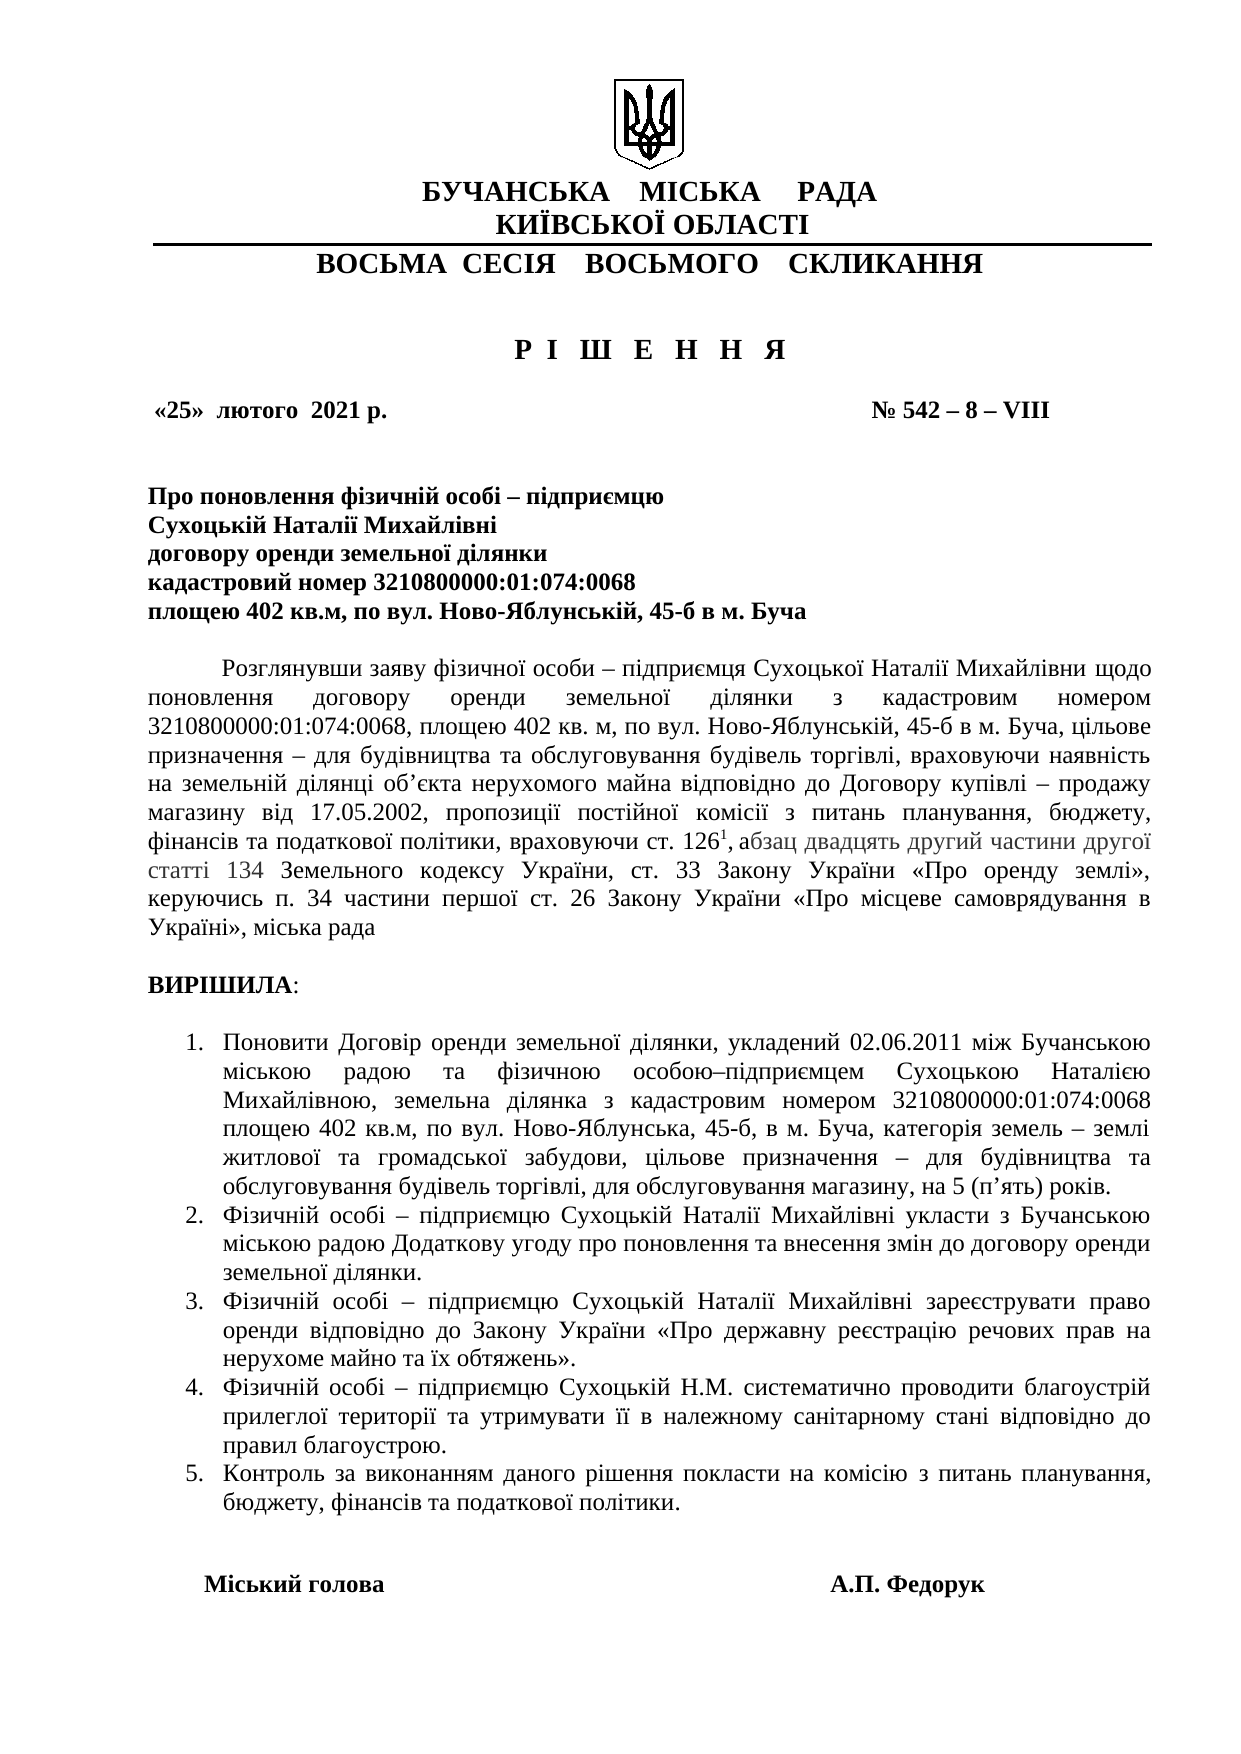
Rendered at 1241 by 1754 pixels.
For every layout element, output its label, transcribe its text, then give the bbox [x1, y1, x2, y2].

subtitle Міський голова А.П. Федорук [148, 1569, 1152, 1598]
text Про поновлення фізичній особі – підприємцю [148, 481, 1152, 510]
subtitle «25» лютого 2021 р. № 542 – 8 – VIIІ [148, 395, 1152, 423]
text Сухоцькій Наталії Михайлівні [148, 510, 1152, 538]
text ВОСЬМА СЕСІЯ ВОСЬМОГО СКЛИКАННЯ [148, 246, 1152, 280]
text договору оренди земельної ділянки [148, 538, 1152, 567]
list Фізичній особі – підприємцю Сухоцькій Наталії Михайлівні укласти з Бучанською міською радою Додаткову угоду про поновлення та внесення змін до договору оренди земельної ділянки. [185, 1200, 1152, 1286]
subtitle КИЇВСЬКОЇ ОБЛАСТІ [153, 207, 1152, 243]
text Розглянувши заяву фізичної особи – підприємця Сухоцької Наталії Михайлівни щодо поновлення договору оренди земельної ділянки з кадастровим номером 3210800000:01:074:0068, площею 402 кв. м, по вул. Ново-Яблунській, 45-б в м. Буча, цільове призначення – для будівництва та обслуговування будівель торгівлі, враховуючи наявність на земельній ділянці об’єкта нерухомого майна відповідно до Договору купівлі – продажу магазину від 17.05.2002, пропозиції постійної комісії з питань планування, бюджету, фінансів та податкової політики, враховуючи ст. 1261, абзац двадцять другий частини другої статті 134 Земельного кодексу України, ст. 33 Закону України «Про оренду землі», керуючись п. 34 частини першої ст. 26 Закону України «Про місцеве самоврядування в Україні», міська рада [148, 653, 1152, 941]
subtitle Р І Ш Е Н Н Я [148, 332, 1152, 366]
text БУЧАНСЬКА МІСЬКА РАДА [148, 174, 1152, 207]
list Контроль за виконанням даного рішення покласти на комісію з питань планування, бюджету, фінансів та податкової політики. [185, 1458, 1152, 1516]
list Фізичній особі – підприємцю Сухоцькій Н.М. систематично проводити благоустрій прилеглої території та утримувати її в належному санітарному стані відповідно до правил благоустрою. [185, 1372, 1152, 1458]
list Фізичній особі – підприємцю Сухоцькій Наталії Михайлівні зареєструвати право оренди відповідно до Закону України «Про державну реєстрацію речових прав на нерухоме майно та їх обтяжень». [185, 1286, 1152, 1372]
text площею 402 кв.м, по вул. Ново-Яблунській, 45-б в м. Буча [148, 596, 1152, 625]
text ВИРІШИЛА: [148, 970, 1152, 998]
text кадастровий номер 3210800000:01:074:0068 [148, 567, 1152, 596]
list Поновити Договір оренди земельної ділянки, укладений 02.06.2011 між Бучанською міською радою та фізичною особою–підприємцем Сухоцькою Наталією Михайлівною, земельна ділянка з кадастровим номером 3210800000:01:074:0068 площею 402 кв.м, по вул. Ново-Яблунська, 45-б, в м. Буча, категорія земель – землі житлової та громадської забудови, цільове призначення – для будівництва та обслуговування будівель торгівлі, для обслуговування магазину, на 5 (п’ять) років. [185, 1027, 1152, 1200]
